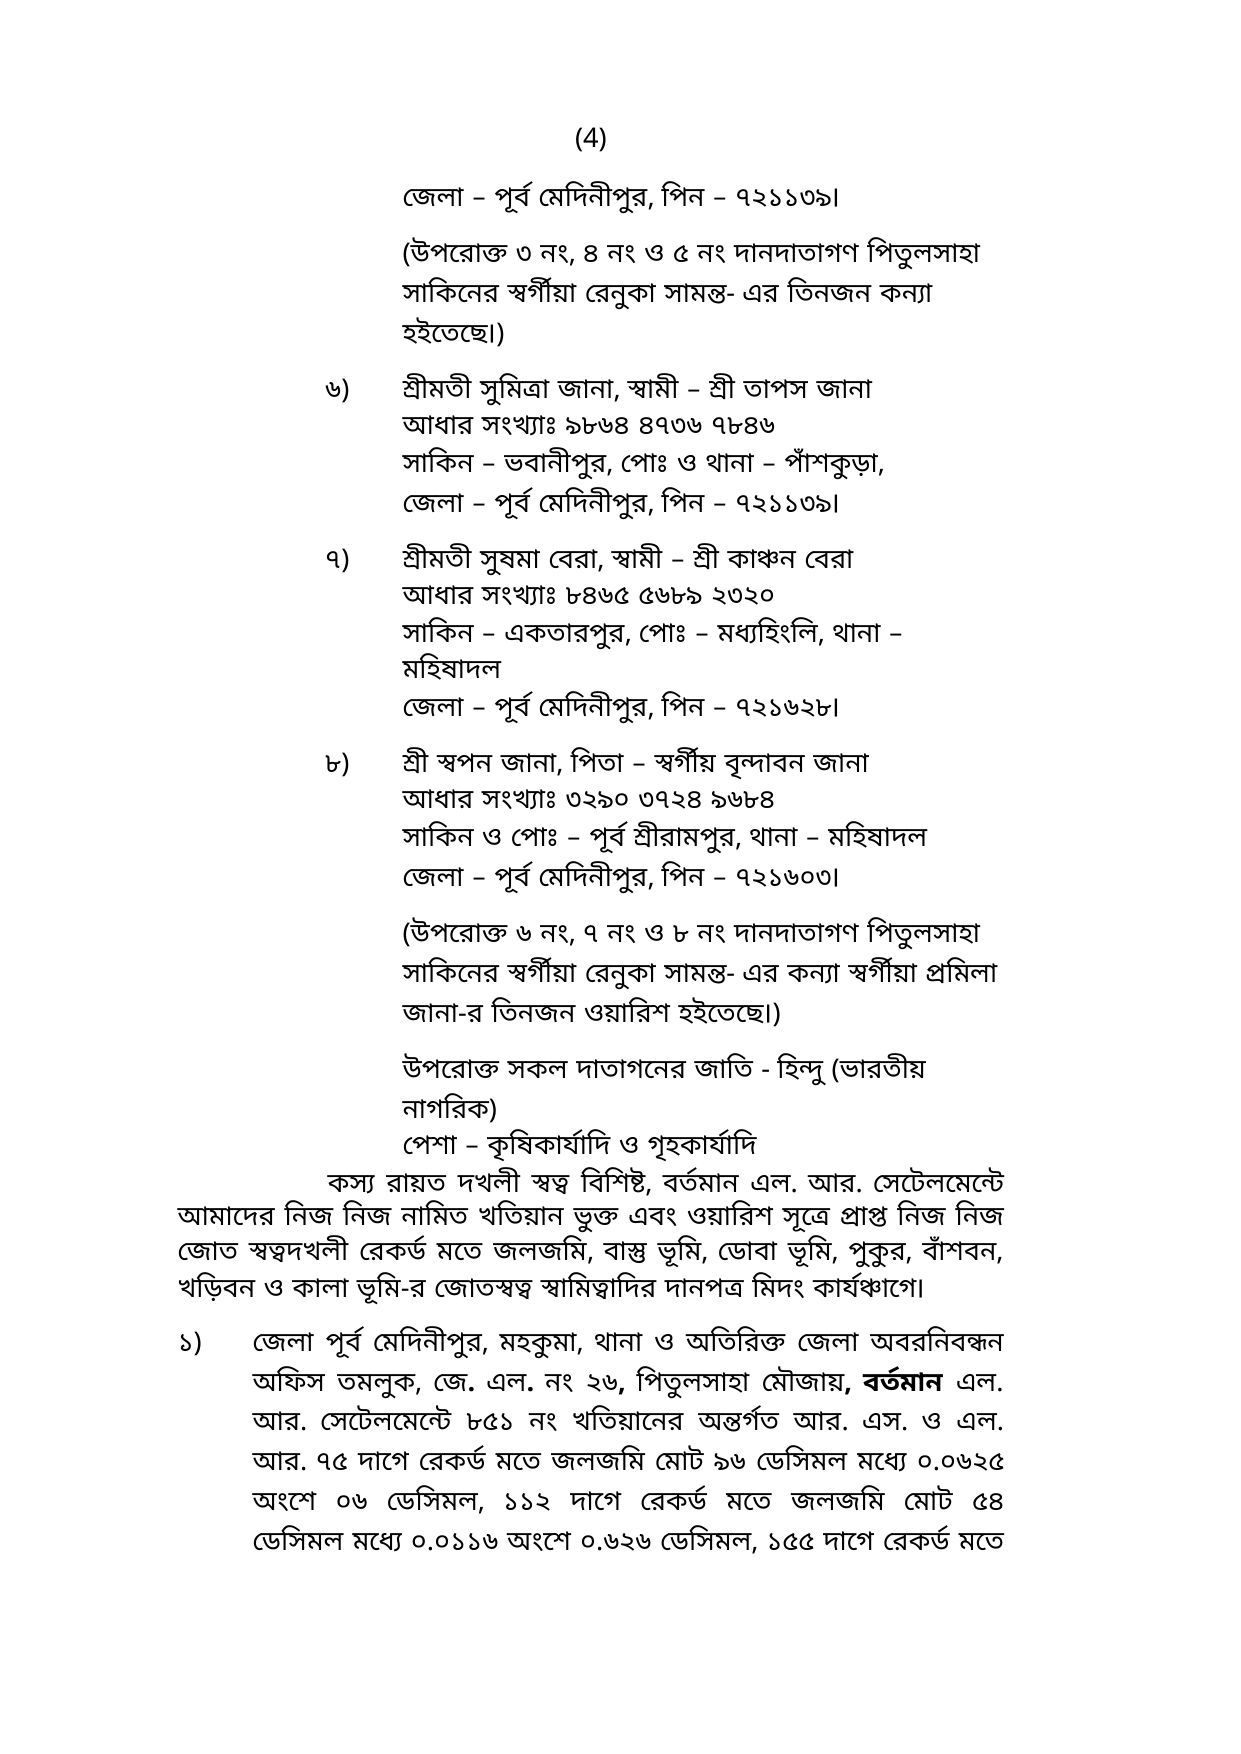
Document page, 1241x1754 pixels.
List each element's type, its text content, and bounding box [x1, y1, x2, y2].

text ৭) শ্রীমতী সুষমা বেরা, স্বামী – শ্রী কাঞ্চন বেরা [325, 540, 1004, 577]
text আধার সংখ্যাঃ ৩২৯০ ৩৭২৪ ৯৬৮৪ [402, 783, 1004, 815]
text আধার সংখ্যাঃ ৮৪৬৫ ৫৬৮৯ ২৩২০ [402, 579, 1004, 611]
text (উপরোক্ত ৬ নং, ৭ নং ও ৮ নং দানদাতাগণ পিতুলসাহা সাকিনের স্বর্গীয়া রেনুকা সামন্ত- এর কন্যা স্বর্গীয়া প্রমিলা জানা-র তিনজন ওয়ারিশ হইতেছে।) [402, 914, 1004, 1030]
text (উপরোক্ত ৩ নং, ৪ নং ও ৫ নং দানদাতাগণ পিতুলসাহা সাকিনের স্বর্গীয়া রেনুকা সামন্ত- এর তিনজন কন্যা হইতেছে।) [402, 234, 1004, 350]
text জেলা – পূর্ব মেদিনীপুর, পিন – ৭২১৬২৮। [402, 687, 1004, 724]
text জেলা – পূর্ব মেদিনীপুর, পিন – ৭২১১৩৯। [402, 483, 1004, 520]
text জেলা – পূর্ব মেদিনীপুর, পিন – ৭২১৬০৩। [402, 857, 1004, 894]
text উপরোক্ত সকল দাতাগনের জাতি - হিন্দু (ভারতীয় নাগরিক) [402, 1050, 1004, 1126]
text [177, 1322, 1004, 1558]
text জেলা – পূর্ব মেদিনীপুর, পিন – ৭২১১৩৯। [402, 177, 1004, 214]
text কস্য রায়ত দখলী স্বত্ব বিশিষ্ট, বর্তমান এল. আর. সেটেলমেন্টে আমাদের নিজ নিজ নামিত খতিয়ান ভুক্ত এবং ওয়ারিশ সূত্রে প্রাপ্ত নিজ নিজ জোত স্বত্বদখলী রেকর্ড মতে জলজমি, বাস্তু ভূমি, ডোবা ভূমি, পুকুর, বাঁশবন, খড়িবন ও কালা ভূমি-র জোতস্বত্ব স্বামিত্বাদির দানপত্র মিদং কার্যঞ্চাগে। [177, 1163, 1004, 1306]
text সাকিন – ভবানীপুর, পোঃ ও থানা – পাঁশকুড়া, [402, 443, 1004, 480]
text পেশা – কৃষিকার্যাদি ও গৃহকার্যাদি [497, 1129, 1004, 1161]
text সাকিন ও পোঃ – পূর্ব শ্রীরামপুর, থানা – মহিষাদল [402, 817, 1004, 854]
text ৮) শ্রী স্বপন জানা, পিতা – স্বর্গীয় বৃন্দাবন জানা [325, 743, 1004, 780]
text সাকিন – একতারপুর, পোঃ – মধ্যহিংলি, থানা – মহিষাদল [402, 614, 1004, 684]
text ৬) শ্রীমতী সুমিত্রা জানা, স্বামী – শ্রী তাপস জানা [325, 370, 1004, 407]
text পেশা – কৃষিকার্যাদি ও গৃহকার্যাদি [402, 1129, 515, 1161]
text আধার সংখ্যাঃ ৯৮৬৪ ৪৭৩৬ ৭৮৪৬ [402, 409, 1004, 441]
